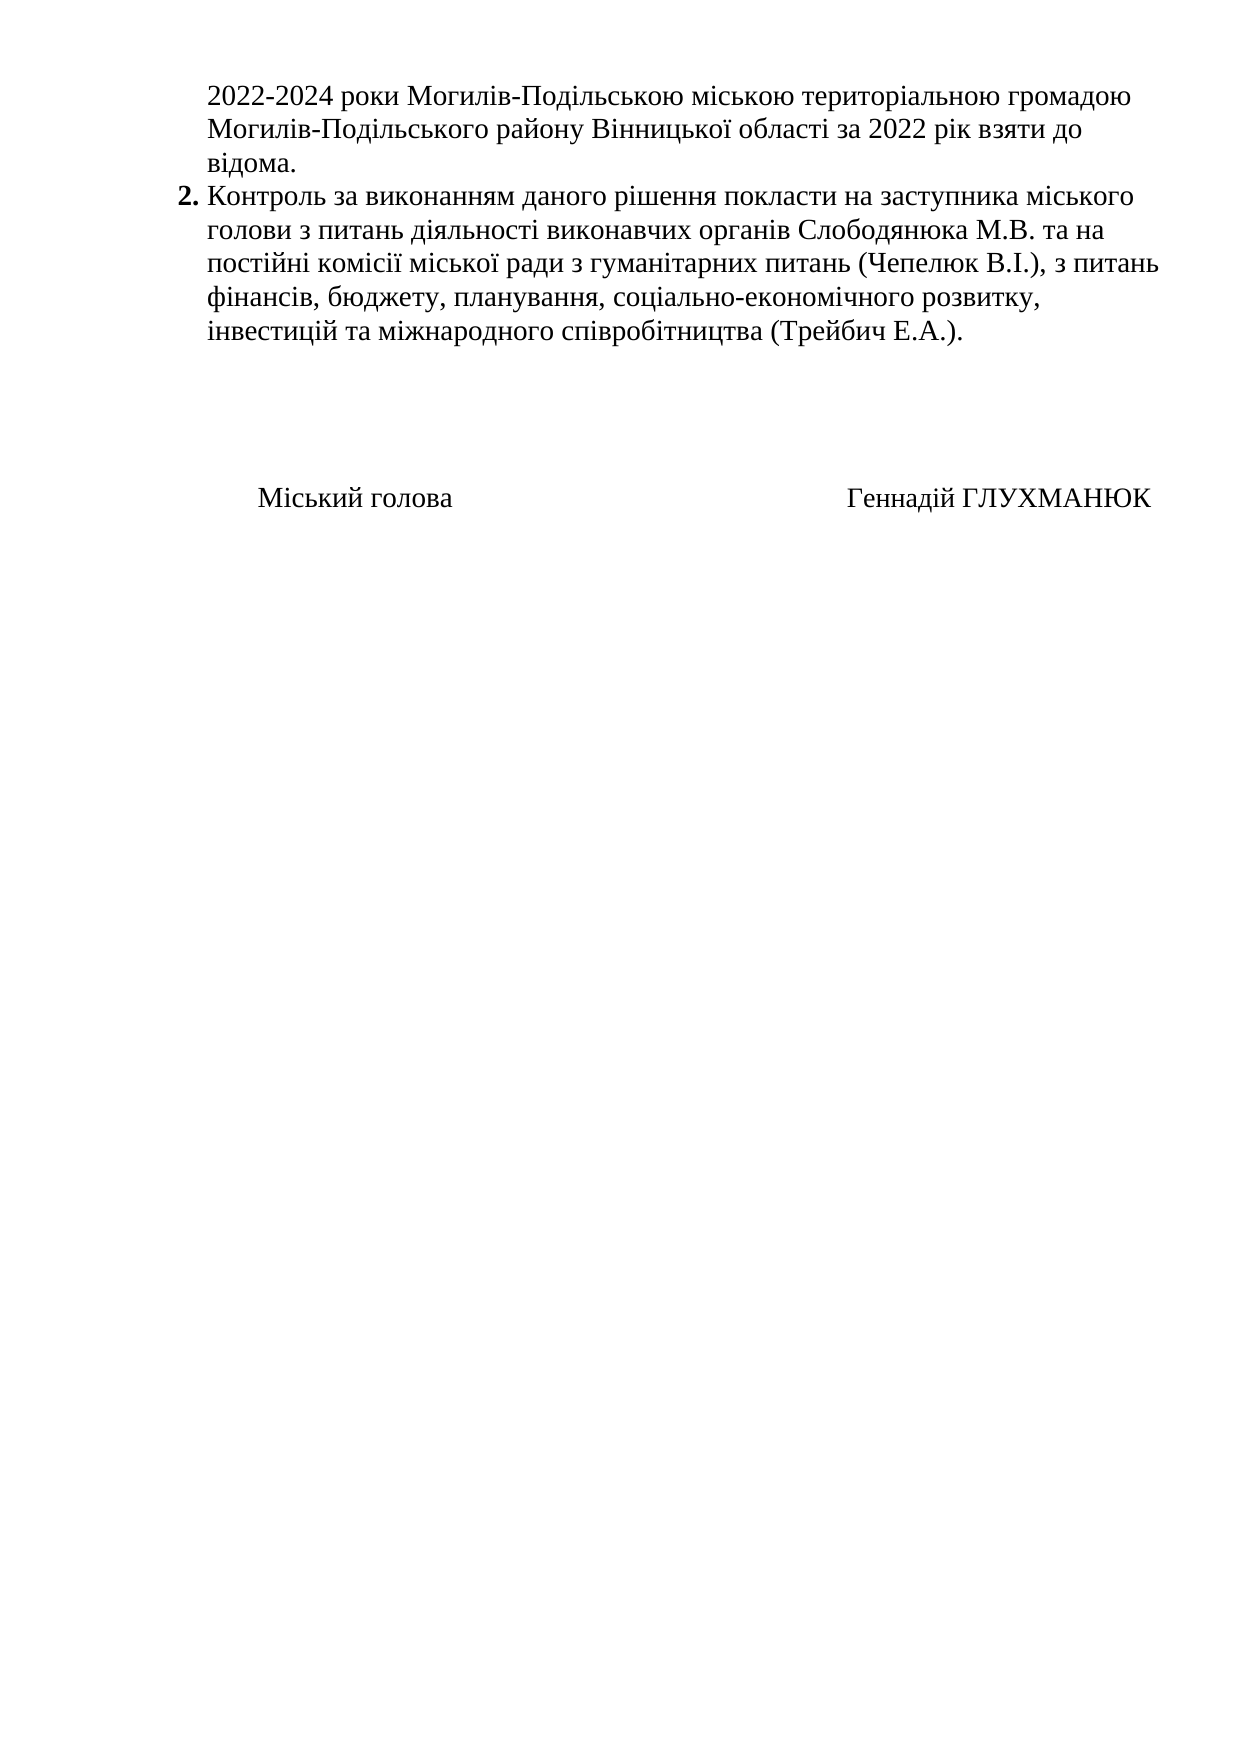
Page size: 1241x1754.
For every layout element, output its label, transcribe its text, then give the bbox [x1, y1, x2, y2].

text 2022-2024 роки Могилів-Подільською міською територіальною громадою Могилів-Подільського району Вінницької області за 2022 рік взяти до відома. [207, 78, 1167, 178]
list Контроль за виконанням даного рішення покласти на заступника міського голови з питань діяльності виконавчих органів Слободянюка М.В. та на постійні комісії міської ради з гуманітарних питань (Чепелюк В.І.), з питань фінансів, бюджету, планування, соціально-економічного розвитку, інвестицій та міжнародного співробітництва (Трейбич Е.А.). [177, 178, 1167, 346]
text Міський голова Геннадій ГЛУХМАНЮК [177, 480, 1167, 514]
